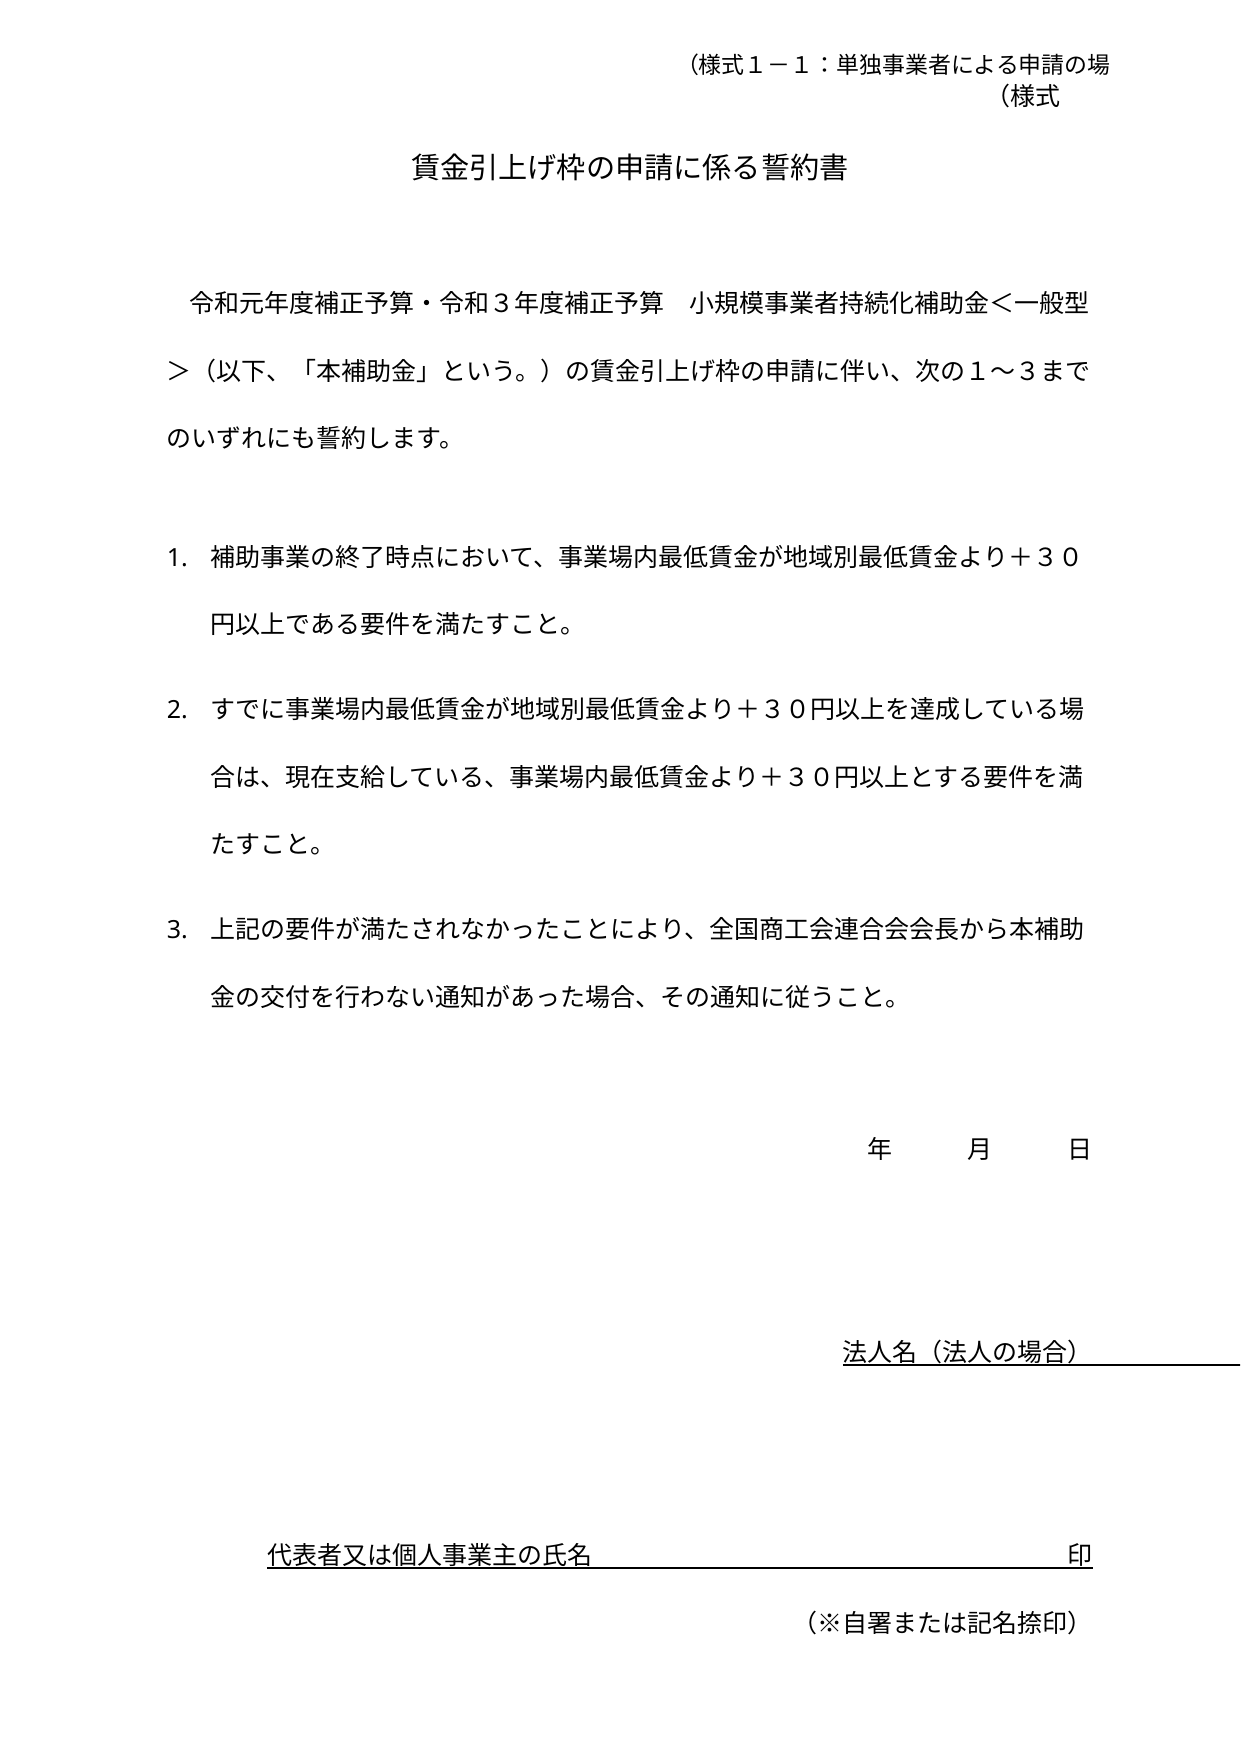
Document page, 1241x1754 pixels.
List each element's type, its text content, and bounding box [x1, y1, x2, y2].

text 令和元年度補正予算・令和３年度補正予算 小規模事業者持続化補助金＜一般型＞（以下、「本補助金」という。）の賃金引上げ枠の申請に伴い、次の１～３までのいずれにも誓約します。 [167, 268, 1092, 471]
list 上記の要件が満たされなかったことにより、全国商工会連合会会長から本補助金の交付を行わない通知があった場合、その通知に従うこと。 [167, 894, 1092, 1029]
text 賃金引上げ枠の申請に係る誓約書 [167, 132, 1092, 200]
list 補助事業の終了時点において、事業場内最低賃金が地域別最低賃金より＋３０円以上である要件を満たすこと。 [167, 521, 1092, 657]
text 年 月 日 [167, 1114, 1092, 1181]
text 代表者又は個人事業主の氏名 印 [167, 1520, 1092, 1588]
list すでに事業場内最低賃金が地域別最低賃金より＋３０円以上を達成している場合は、現在支給している、事業場内最低賃金より＋３０円以上とする要件を満たすこと。 [167, 674, 1092, 877]
text （※自署または記名捺印） [167, 1588, 1092, 1655]
text 法人名（法人の場合） [167, 1317, 1092, 1384]
